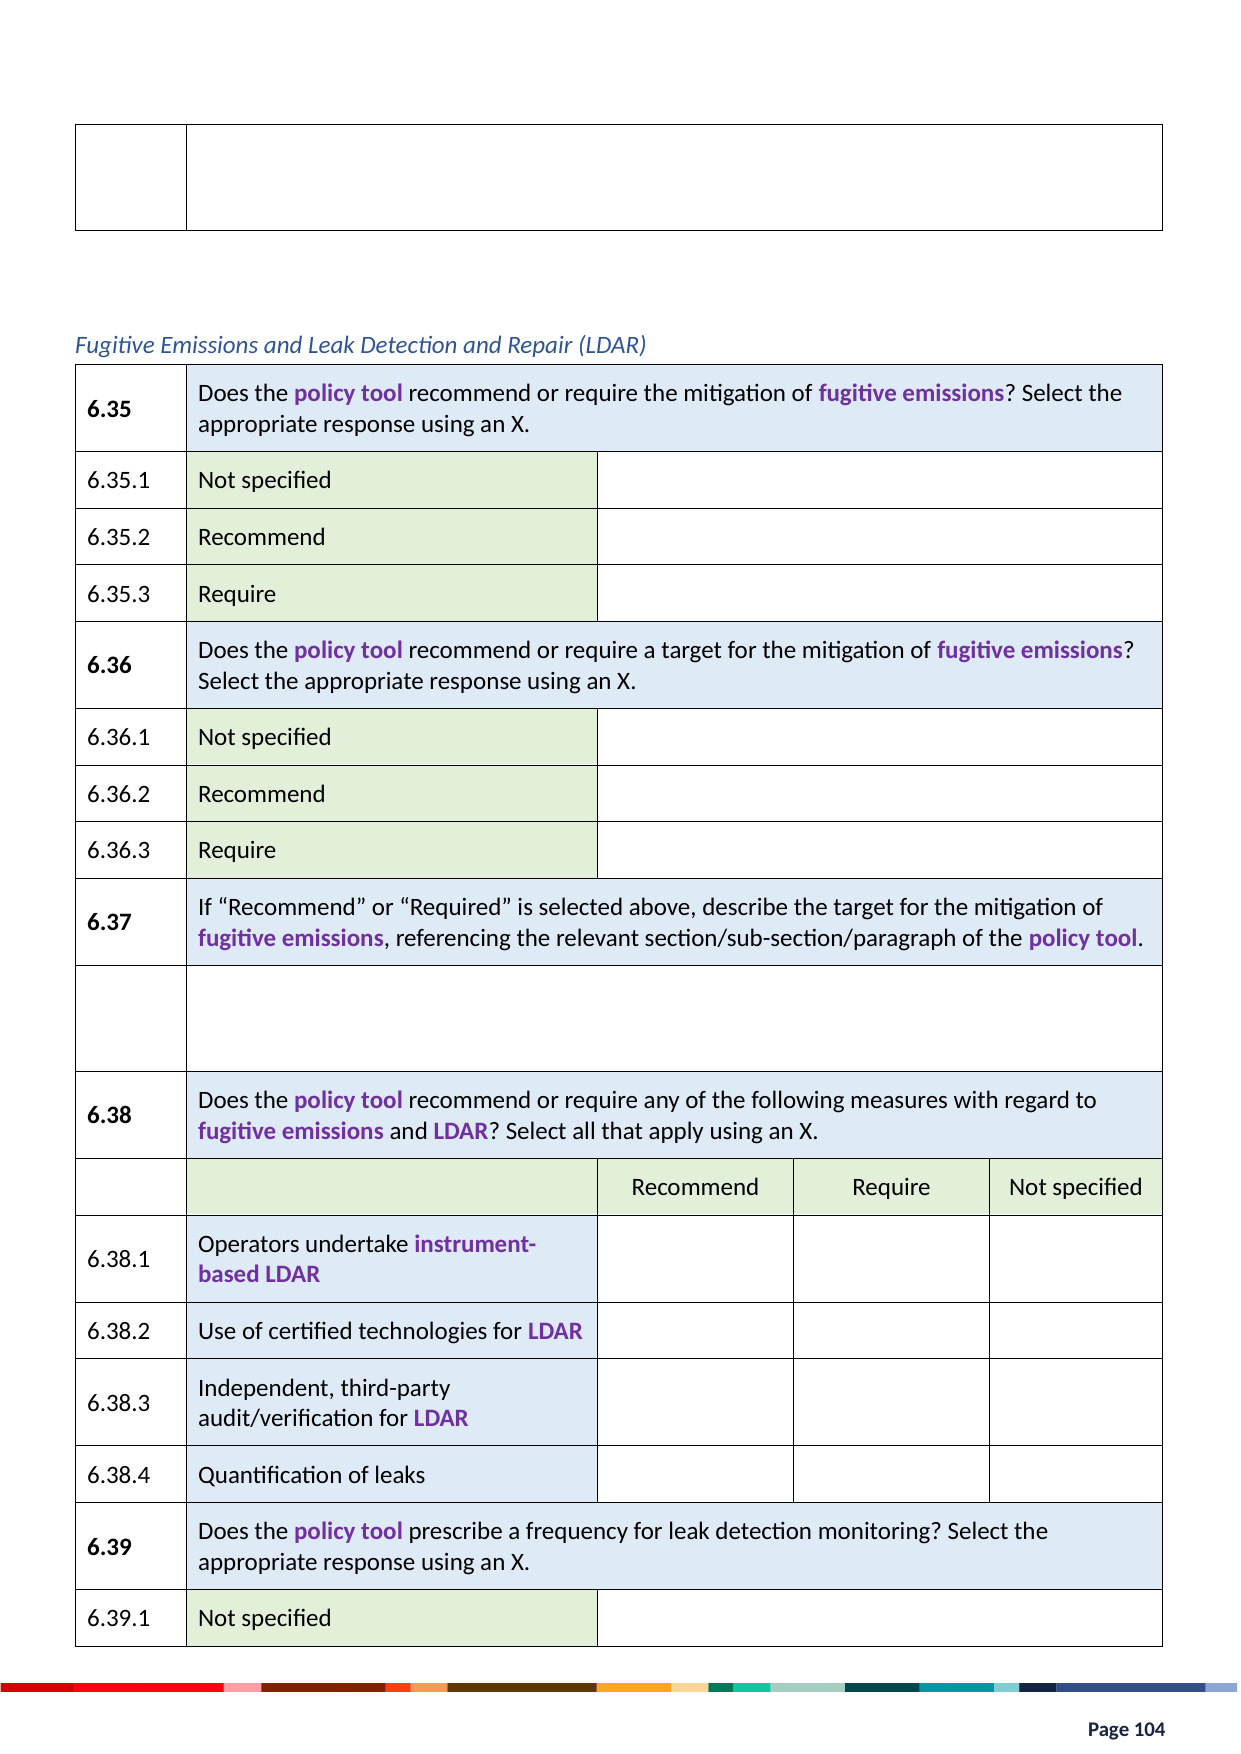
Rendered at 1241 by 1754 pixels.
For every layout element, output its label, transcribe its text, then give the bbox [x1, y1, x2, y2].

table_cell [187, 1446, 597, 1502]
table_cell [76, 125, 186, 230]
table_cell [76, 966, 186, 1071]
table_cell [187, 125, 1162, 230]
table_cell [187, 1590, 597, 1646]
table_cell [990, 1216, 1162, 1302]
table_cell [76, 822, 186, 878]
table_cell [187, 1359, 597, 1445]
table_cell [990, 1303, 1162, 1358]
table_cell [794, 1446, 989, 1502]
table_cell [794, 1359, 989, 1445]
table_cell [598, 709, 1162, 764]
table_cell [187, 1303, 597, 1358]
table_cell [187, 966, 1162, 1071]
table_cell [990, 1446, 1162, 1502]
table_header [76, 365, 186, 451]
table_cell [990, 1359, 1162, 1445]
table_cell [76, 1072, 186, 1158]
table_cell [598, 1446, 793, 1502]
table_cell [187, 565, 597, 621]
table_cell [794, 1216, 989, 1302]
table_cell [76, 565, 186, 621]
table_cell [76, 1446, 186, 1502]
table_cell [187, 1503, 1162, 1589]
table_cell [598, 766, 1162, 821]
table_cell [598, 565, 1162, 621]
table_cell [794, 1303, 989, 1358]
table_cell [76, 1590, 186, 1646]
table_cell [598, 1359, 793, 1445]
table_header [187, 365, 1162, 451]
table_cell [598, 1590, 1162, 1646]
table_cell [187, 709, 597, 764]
picture [0, 1683, 1236, 1692]
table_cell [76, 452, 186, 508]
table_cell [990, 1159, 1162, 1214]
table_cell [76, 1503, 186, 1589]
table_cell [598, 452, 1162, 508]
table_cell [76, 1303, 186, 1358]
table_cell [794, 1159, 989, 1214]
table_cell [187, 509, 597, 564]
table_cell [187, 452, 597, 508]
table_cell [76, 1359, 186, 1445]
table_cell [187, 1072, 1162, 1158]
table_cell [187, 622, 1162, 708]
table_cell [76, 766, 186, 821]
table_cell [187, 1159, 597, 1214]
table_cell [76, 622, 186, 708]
subtitle Fugitive Emissions and Leak Detection and Repair (LDAR) [75, 329, 1165, 360]
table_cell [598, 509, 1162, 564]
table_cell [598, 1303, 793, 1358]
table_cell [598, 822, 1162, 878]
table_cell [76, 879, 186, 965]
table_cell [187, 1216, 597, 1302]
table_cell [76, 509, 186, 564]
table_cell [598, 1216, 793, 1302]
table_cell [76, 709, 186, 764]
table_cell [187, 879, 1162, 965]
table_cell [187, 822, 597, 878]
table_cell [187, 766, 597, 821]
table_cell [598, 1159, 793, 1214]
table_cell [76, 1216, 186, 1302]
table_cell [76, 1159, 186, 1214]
